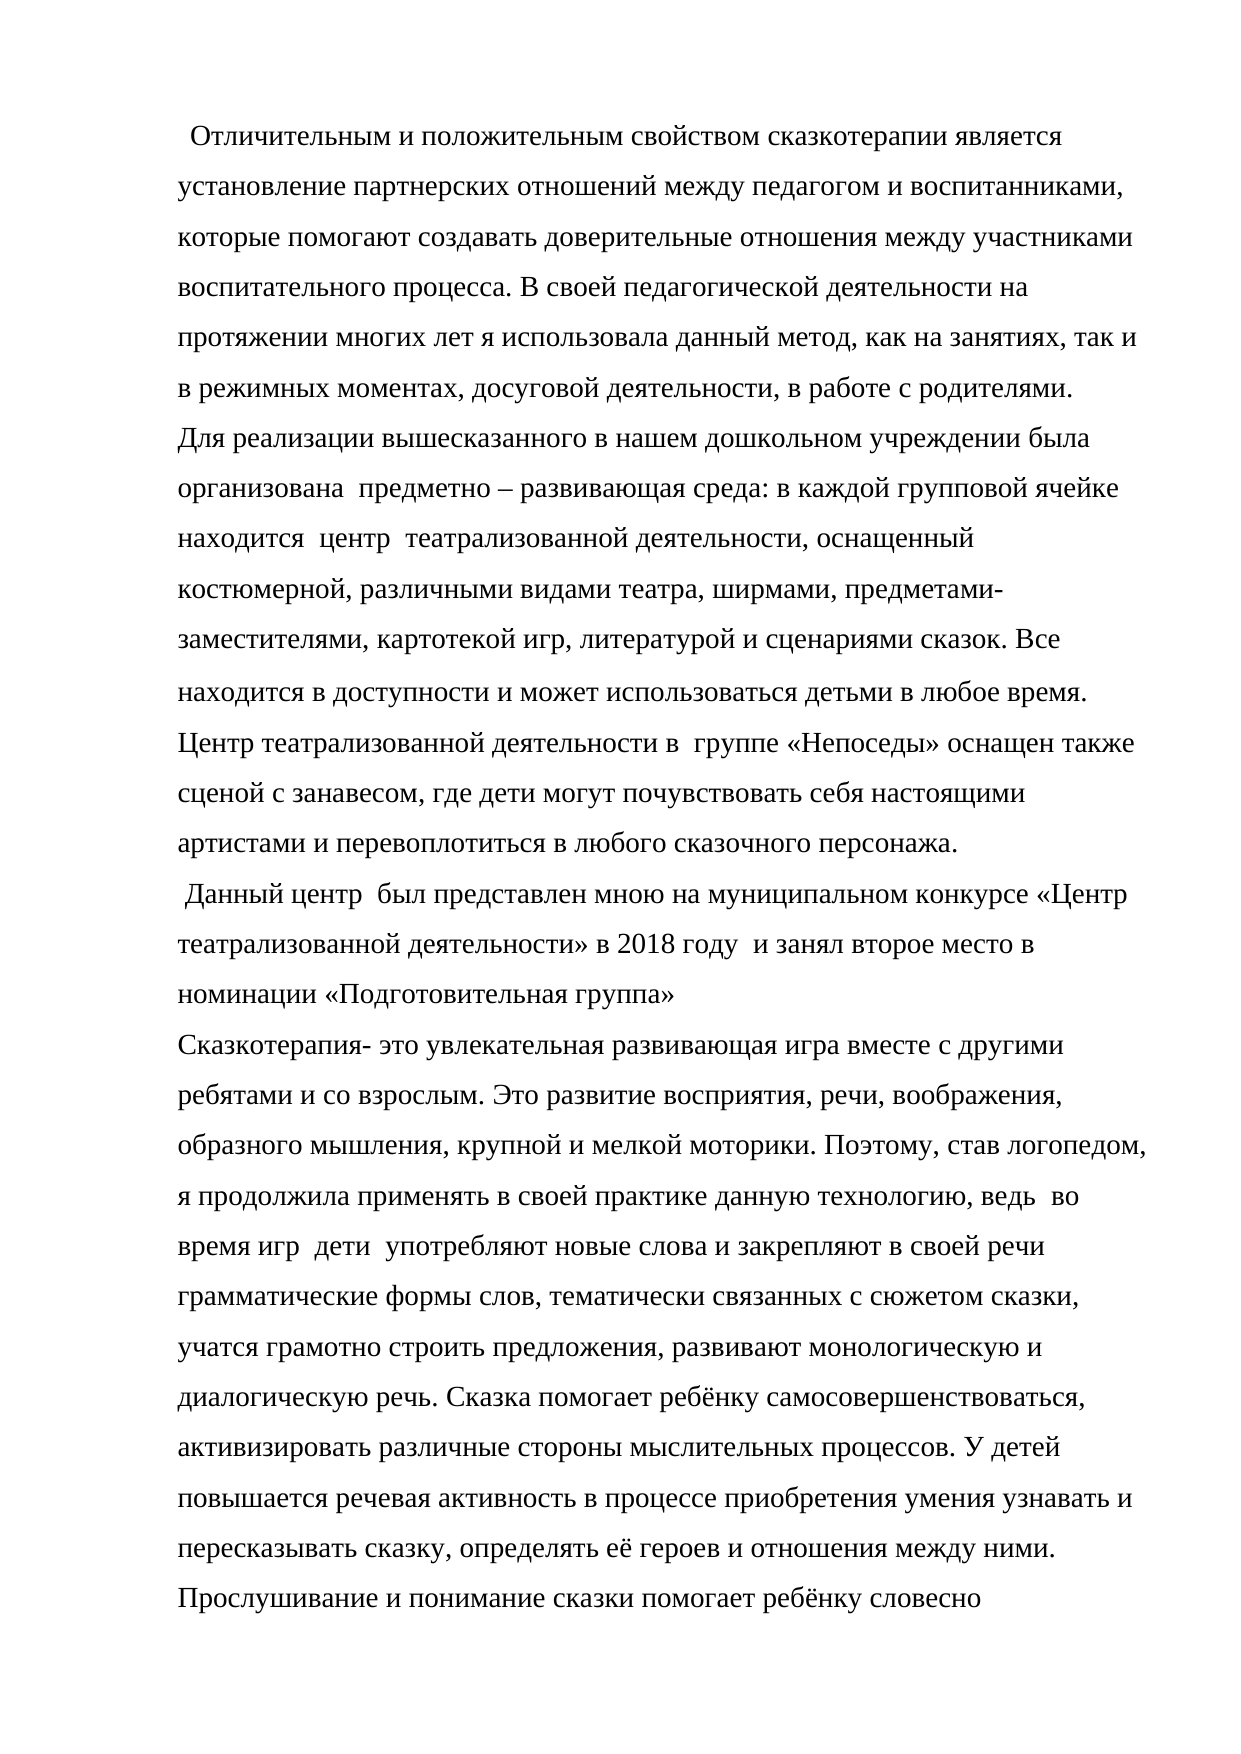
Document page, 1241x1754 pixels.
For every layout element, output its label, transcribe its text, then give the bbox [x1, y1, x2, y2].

text Для реализации вышесказанного в нашем дошкольном учреждении была организована предметно – развивающая среда: в каждой групповой ячейке находится центр театрализованной деятельности, оснащенный костюмерной, различными видами театра, ширмами, предметами-заместителями, картотекой игр, литературой и сценариями сказок. Все находится в доступности и может использоваться детьми в любое время. Центр театрализованной деятельности в группе «Непоседы» оснащен также сценой с занавесом, где дети могут почувствовать себя настоящими артистами и перевоплотиться в любого сказочного персонажа. [177, 420, 1152, 859]
text Данный центр был представлен мною на муниципальном конкурсе «Центр театрализованной деятельности» в 2018 году и занял второе место в номинации «Подготовительная группа» [177, 876, 1152, 1010]
text Отличительным и положительным свойством сказкотерапии является установление партнерских отношений между педагогом и воспитанниками, которые помогают создавать доверительные отношения между участниками воспитательного процесса. В своей педагогической деятельности на протяжении многих лет я использовала данный метод, как на занятиях, так и в режимных моментах, досуговой деятельности, в работе с родителями. [177, 118, 1152, 403]
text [177, 1027, 1152, 1614]
